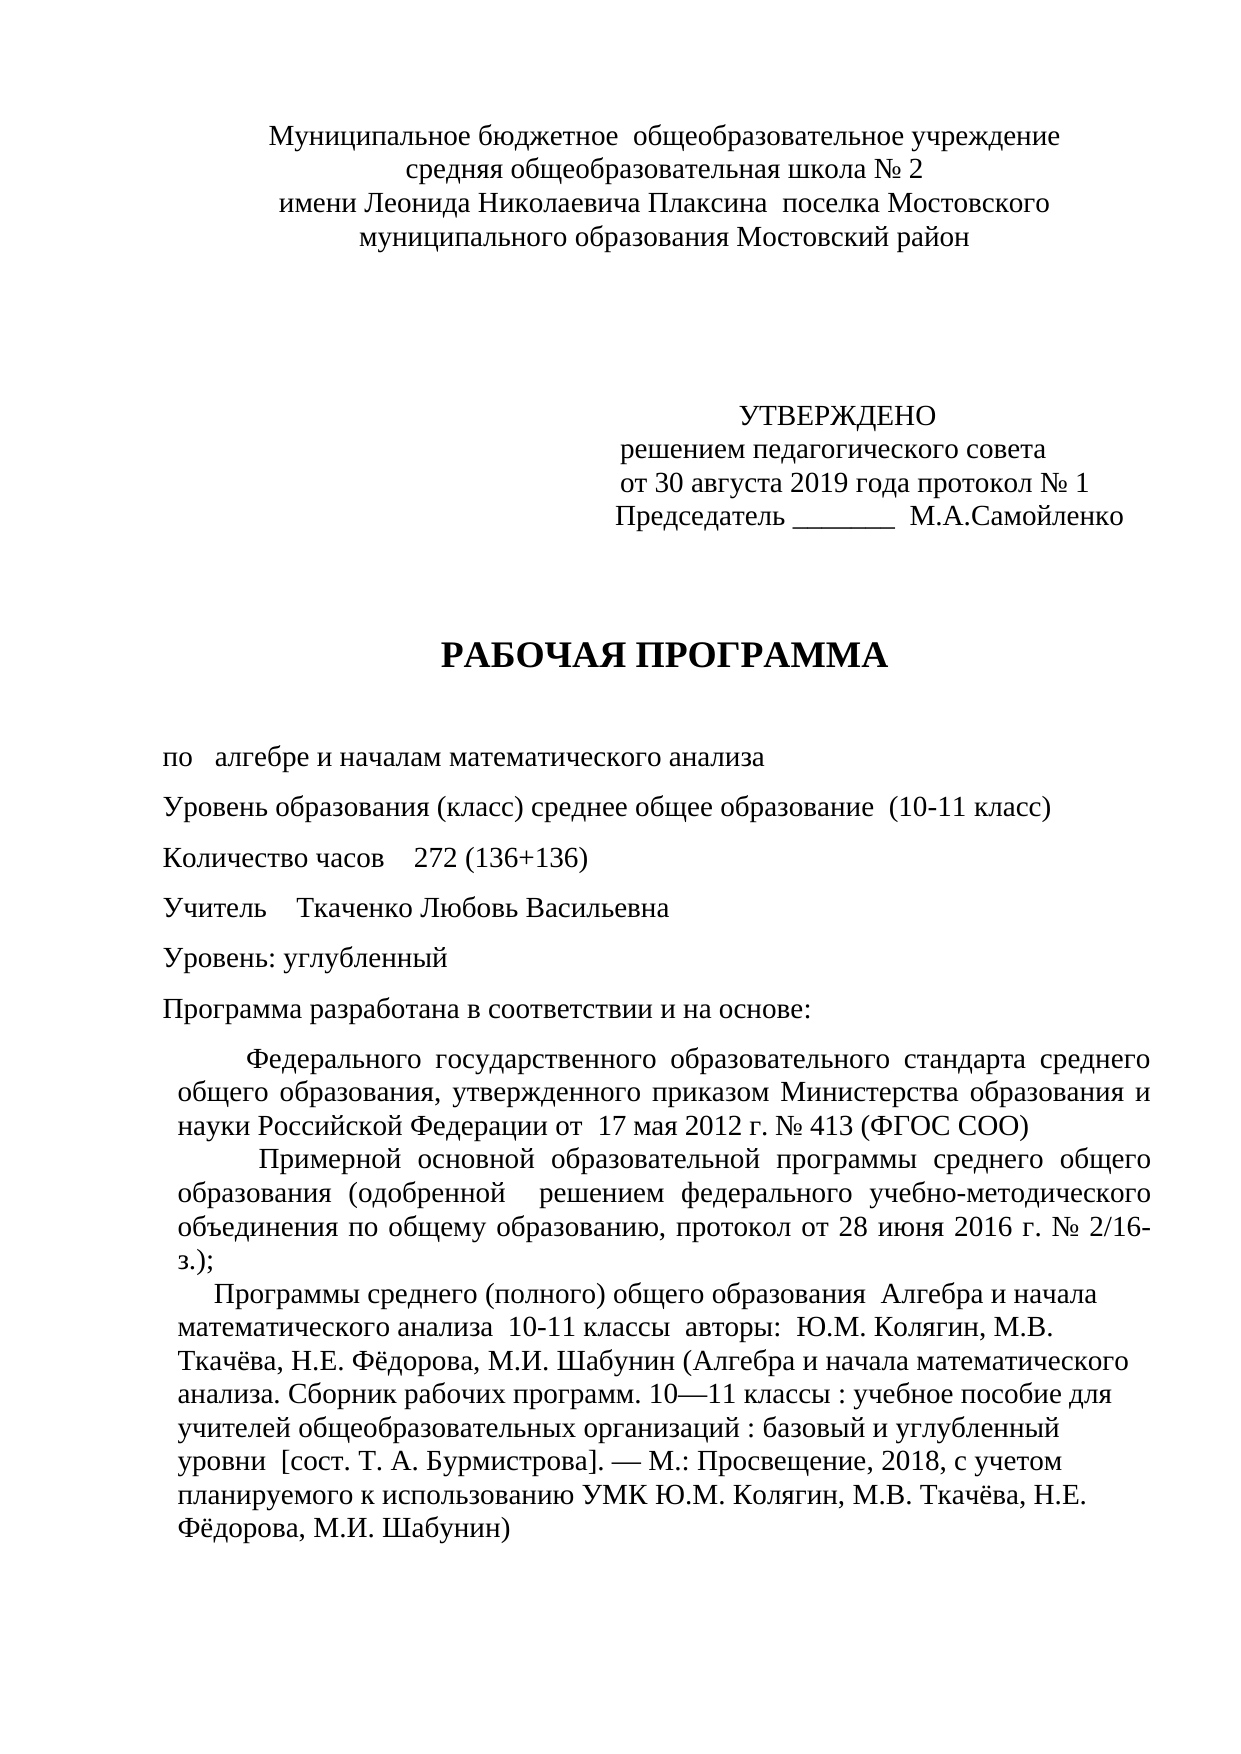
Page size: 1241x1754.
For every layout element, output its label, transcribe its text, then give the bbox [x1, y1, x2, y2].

text Программы среднего (полного) общего образования Алгебра и начала математического анализа 10-11 классы авторы: Ю.М. Колягин, М.В. Ткачёва, Н.Е. Фёдорова, М.И. Шабунин (Алгебра и начала математического анализа. Сборник рабочих программ. 10—11 классы : учебное пособие для [177, 1276, 1152, 1410]
text по алгебре и началам математического анализа [162, 739, 1152, 773]
text Председатель _______ М.А.Самойленко [177, 498, 1152, 532]
text Количество часов 272 (136+136) [162, 840, 1152, 873]
text РАБОЧАЯ ПРОГРАММА [177, 632, 1152, 676]
text учителей общеобразовательных организаций : базовый и углубленный уровни [сост. Т. А. Бурмистрова]. — М.: Просвещение, 2018, с учетом планируемого к использованию УМК Ю.М. Колягин, М.В. Ткачёва, Н.Е. Фёдорова, М.И. Шабунин) [177, 1410, 1152, 1544]
text Уровень образования (класс) среднее общее образование (10-11 класс) [162, 789, 1152, 823]
text Учитель Ткаченко Любовь Васильевна [162, 890, 1152, 924]
text от 30 августа 2019 года протокол № 1 [620, 465, 1152, 498]
text УТВЕРЖДЕНО [738, 398, 1152, 431]
text Федерального государственного образовательного стандарта среднего общего образования, утвержденного приказом Министерства образования и науки Российской Федерации от 17 мая 2012 г. № 413 (ФГОС СОО) [177, 1041, 1152, 1142]
text Примерной основной образовательной программы среднего общего образования (одобренной решением федерального учебно-методического объединения по общему образованию, протокол от 28 июня 2016 г. № 2/16-з.); [177, 1142, 1152, 1276]
text Программа разработана в соответствии и на основе: [162, 991, 1152, 1024]
text средняя общеобразовательная школа № 2 [177, 152, 1152, 185]
text имени Леонида Николаевича Плаксина поселка Мостовского муниципального образования Мостовский район [177, 185, 1152, 252]
text Муниципальное бюджетное общеобразовательное учреждение [177, 118, 1152, 152]
text решением педагогического совета [546, 431, 1152, 465]
text Уровень: углубленный [162, 940, 1152, 974]
